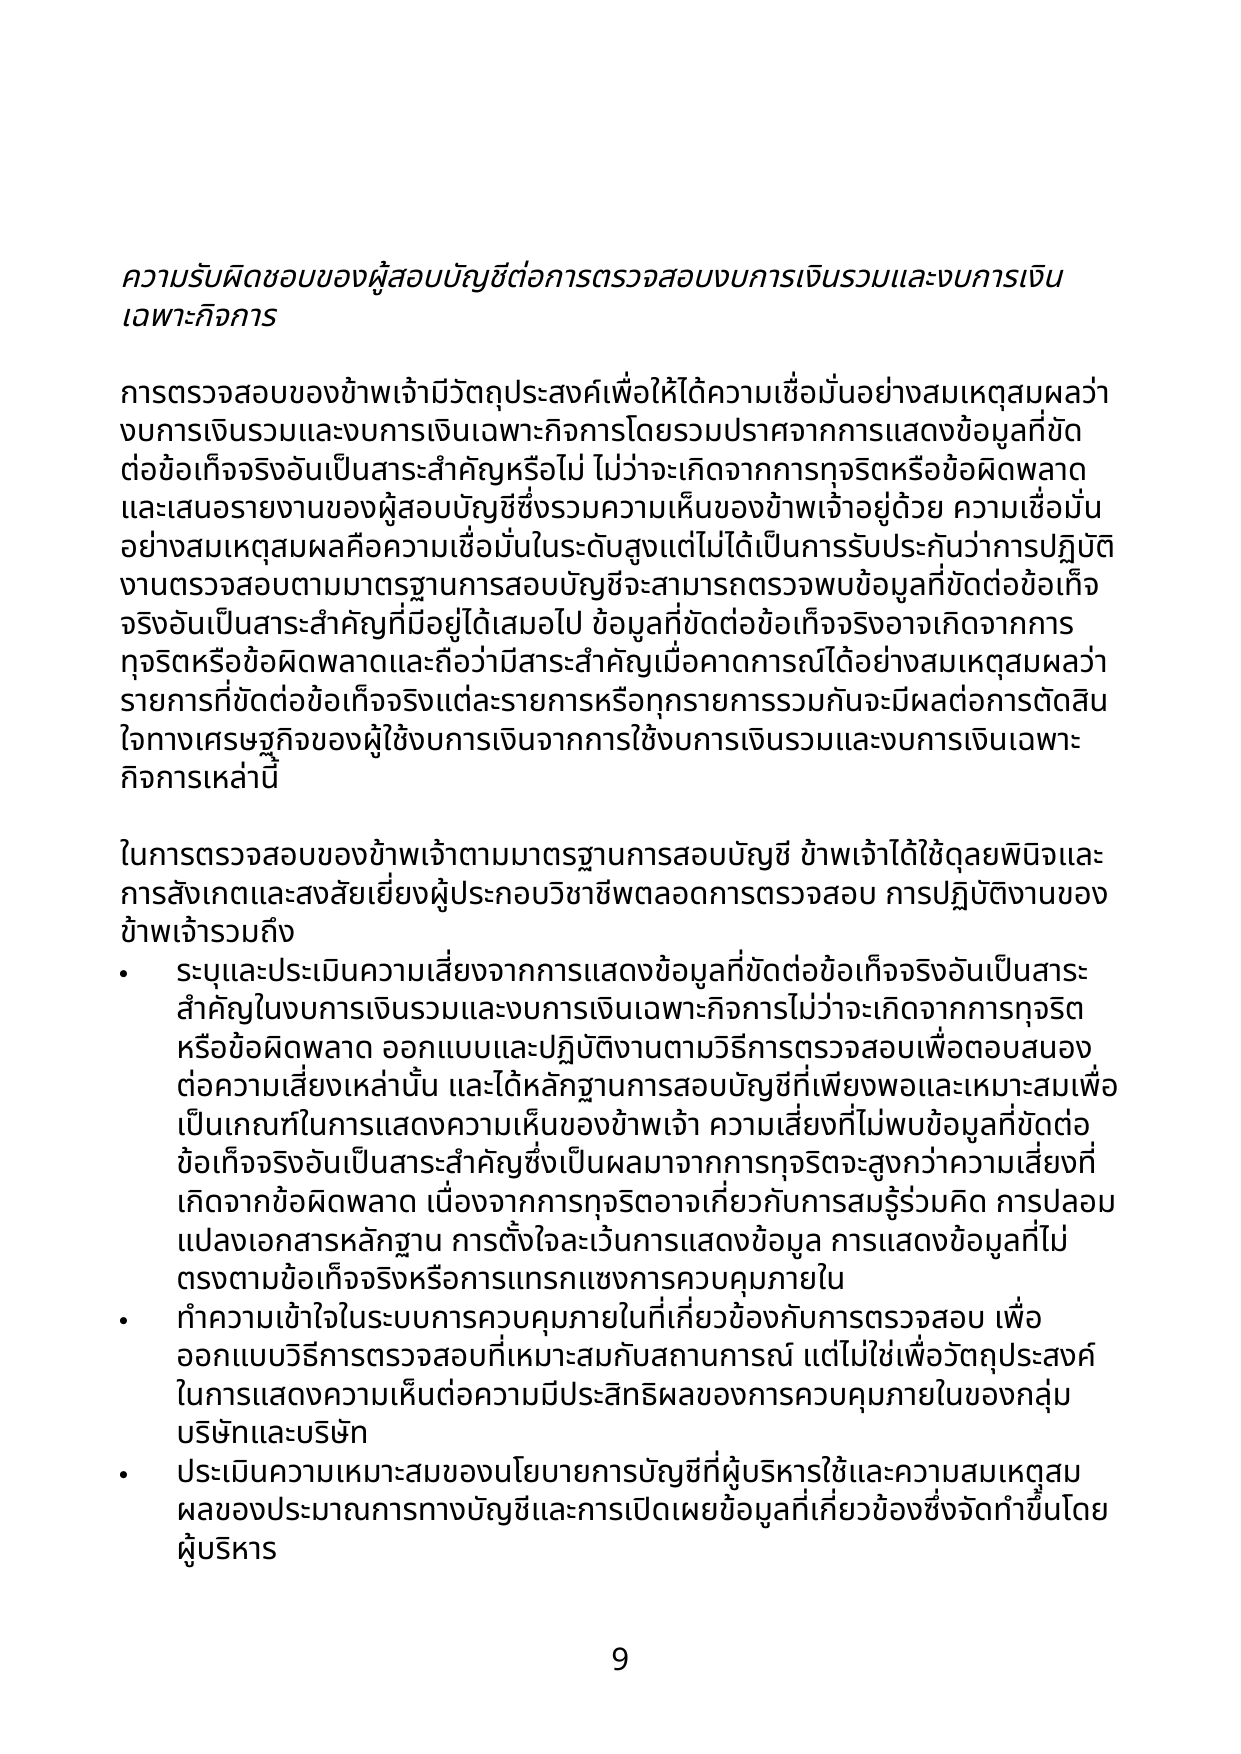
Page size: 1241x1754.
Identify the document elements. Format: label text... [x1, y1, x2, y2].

text ความรับผิดชอบของผู้สอบบัญชีต่อการตรวจสอบงบการเงินรวมและงบการเงินเฉพาะกิจการ [120, 257, 1120, 334]
list ทำความเข้าใจในระบบการควบคุมภายในที่เกี่ยวข้องกับการตรวจสอบ เพื่อออกแบบวิธีการตรวจสอบที่เหมาะสมกับสถานการณ์ แต่ไม่ใช่เพื่อวัตถุประสงค์ในการแสดงความเห็นต่อความมีประสิทธิผลของการควบคุมภายในของกลุ่มบริษัทและบริษัท [120, 1297, 1120, 1451]
text การตรวจสอบของข้าพเจ้ามีวัตถุประสงค์เพื่อให้ได้ความเชื่อมั่นอย่างสมเหตุสมผลว่างบการเงินรวมและงบการเงินเฉพาะกิจการโดยรวมปราศจากการแสดงข้อมูลที่ขัดต่อข้อเท็จจริงอันเป็นสาระสำคัญหรือไม่ ไม่ว่าจะเกิดจากการทุจริตหรือข้อผิดพลาด และเสนอรายงานของผู้สอบบัญชีซึ่งรวมความเห็นของข้าพเจ้าอยู่ด้วย ความเชื่อมั่นอย่างสมเหตุสมผลคือความเชื่อมั่นในระดับสูงแต่ไม่ได้เป็นการรับประกันว่าการปฏิบัติงานตรวจสอบตามมาตรฐานการสอบบัญชีจะสามารถตรวจพบข้อมูลที่ขัดต่อข้อเท็จจริงอันเป็นสาระสำคัญที่มีอยู่ได้เสมอไป ข้อมูลที่ขัดต่อข้อเท็จจริงอาจเกิดจากการทุจริตหรือข้อผิดพลาดและถือว่ามีสาระสำคัญเมื่อคาดการณ์ได้อย่างสมเหตุสมผลว่ารายการที่ขัดต่อข้อเท็จจริงแต่ละรายการหรือทุกรายการรวมกันจะมีผลต่อการตัดสินใจทางเศรษฐกิจของผู้ใช้งบการเงินจากการใช้งบการเงินรวมและงบการเงินเฉพาะกิจการเหล่านี้ [120, 372, 1120, 796]
list ระบุและประเมินความเสี่ยงจากการแสดงข้อมูลที่ขัดต่อข้อเท็จจริงอันเป็นสาระสำคัญในงบการเงินรวมและงบการเงินเฉพาะกิจการไม่ว่าจะเกิดจากการทุจริตหรือข้อผิดพลาด ออกแบบและปฏิบัติงานตามวิธีการตรวจสอบเพื่อตอบสนองต่อความเสี่ยงเหล่านั้น และได้หลักฐานการสอบบัญชีที่เพียงพอและเหมาะสมเพื่อเป็นเกณฑ์ในการแสดงความเห็นของข้าพเจ้า ความเสี่ยงที่ไม่พบข้อมูลที่ขัดต่อข้อเท็จจริงอันเป็นสาระสำคัญซึ่งเป็นผลมาจากการทุจริตจะสูงกว่าความเสี่ยงที่เกิดจากข้อผิดพลาด เนื่องจากการทุจริตอาจเกี่ยวกับการสมรู้ร่วมคิด การปลอมแปลงเอกสารหลักฐาน การตั้งใจละเว้นการแสดงข้อมูล การแสดงข้อมูลที่ไม่ตรงตามข้อเท็จจริงหรือการแทรกแซงการควบคุมภายใน [120, 950, 1120, 1297]
list ประเมินความเหมาะสมของนโยบายการบัญชีที่ผู้บริหารใช้และความสมเหตุสมผลของประมาณการทางบัญชีและการเปิดเผยข้อมูลที่เกี่ยวข้องซึ่งจัดทำขึ้นโดยผู้บริหาร [120, 1451, 1120, 1567]
text ในการตรวจสอบของข้าพเจ้าตามมาตรฐานการสอบบัญชี ข้าพเจ้าได้ใช้ดุลยพินิจและการสังเกตและสงสัยเยี่ยงผู้ประกอบวิชาชีพตลอดการตรวจสอบ การปฏิบัติงานของข้าพเจ้ารวมถึง [120, 835, 1120, 950]
